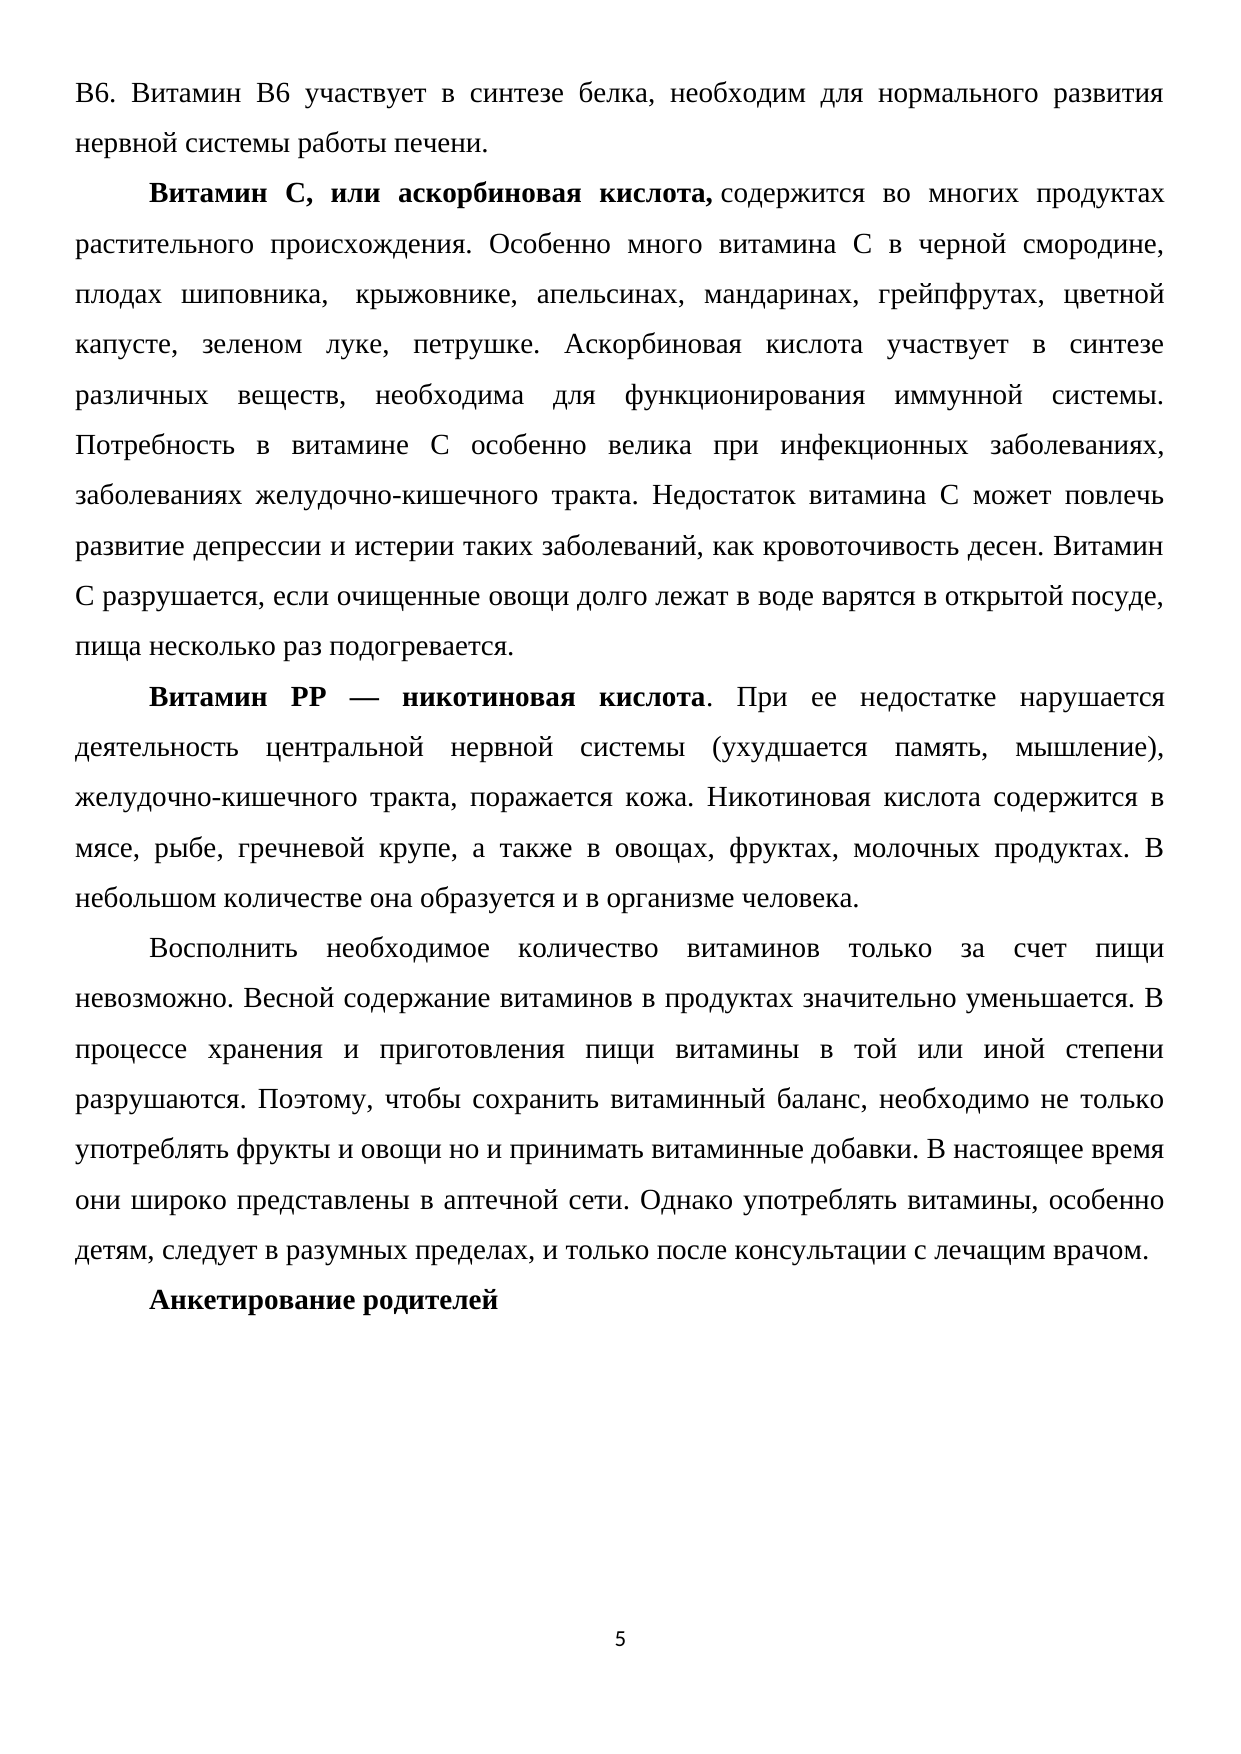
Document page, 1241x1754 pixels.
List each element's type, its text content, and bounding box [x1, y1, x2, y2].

text Витамин С, или аскорбиновая кислота, содержится во многих продуктах растительного происхождения. Особенно много витамина С в черной смородине, плодах шиповника, крыжовнике, апельсинах, мандаринах, грейпфрутах, цветной капусте, зеленом луке, петрушке. Аскорбиновая кислота участвует в синтезе различных веществ, необходима для функционирования иммунной системы. Потребность в витамине С особенно велика при инфекционных заболеваниях, заболеваниях желудочно-кишечного тракта. Недостаток витамина С может повлечь развитие депрессии и истерии таких заболеваний, как кровоточивость десен. Витамин С разрушается, если очищенные овощи долго лежат в воде варятся в открытой посуде, пища несколько раз подогревается. [75, 176, 1165, 662]
text Витамин РР — никотиновая кислота. При ее недостатке нарушается деятельность центральной нервной системы (ухудшается память, мышление), желудочно-кишечного тракта, поражается кожа. Никотиновая кислота содержится в мясе, рыбе, гречневой крупе, а также в овощах, фруктах, молочных продуктах. В небольшом количестве она образуется и в организме человека. [75, 679, 1165, 913]
text Анкетирование родителей [75, 1282, 1165, 1316]
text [75, 75, 1165, 159]
text Восполнить необходимое количество витаминов только за счет пищи невозможно. Весной содержание витаминов в продуктах значительно уменьшается. В процессе хранения и приготовления пищи витамины в той или иной степени разрушаются. Поэтому, чтобы сохранить витаминный баланс, необходимо не только употреблять фрукты и овощи но и принимать витаминные добавки. В настоящее время они широко представлены в аптечной сети. Однако употреблять витамины, особенно детям, следует в разумных пределах, и только после консультации с лечащим врачом. [75, 930, 1165, 1266]
